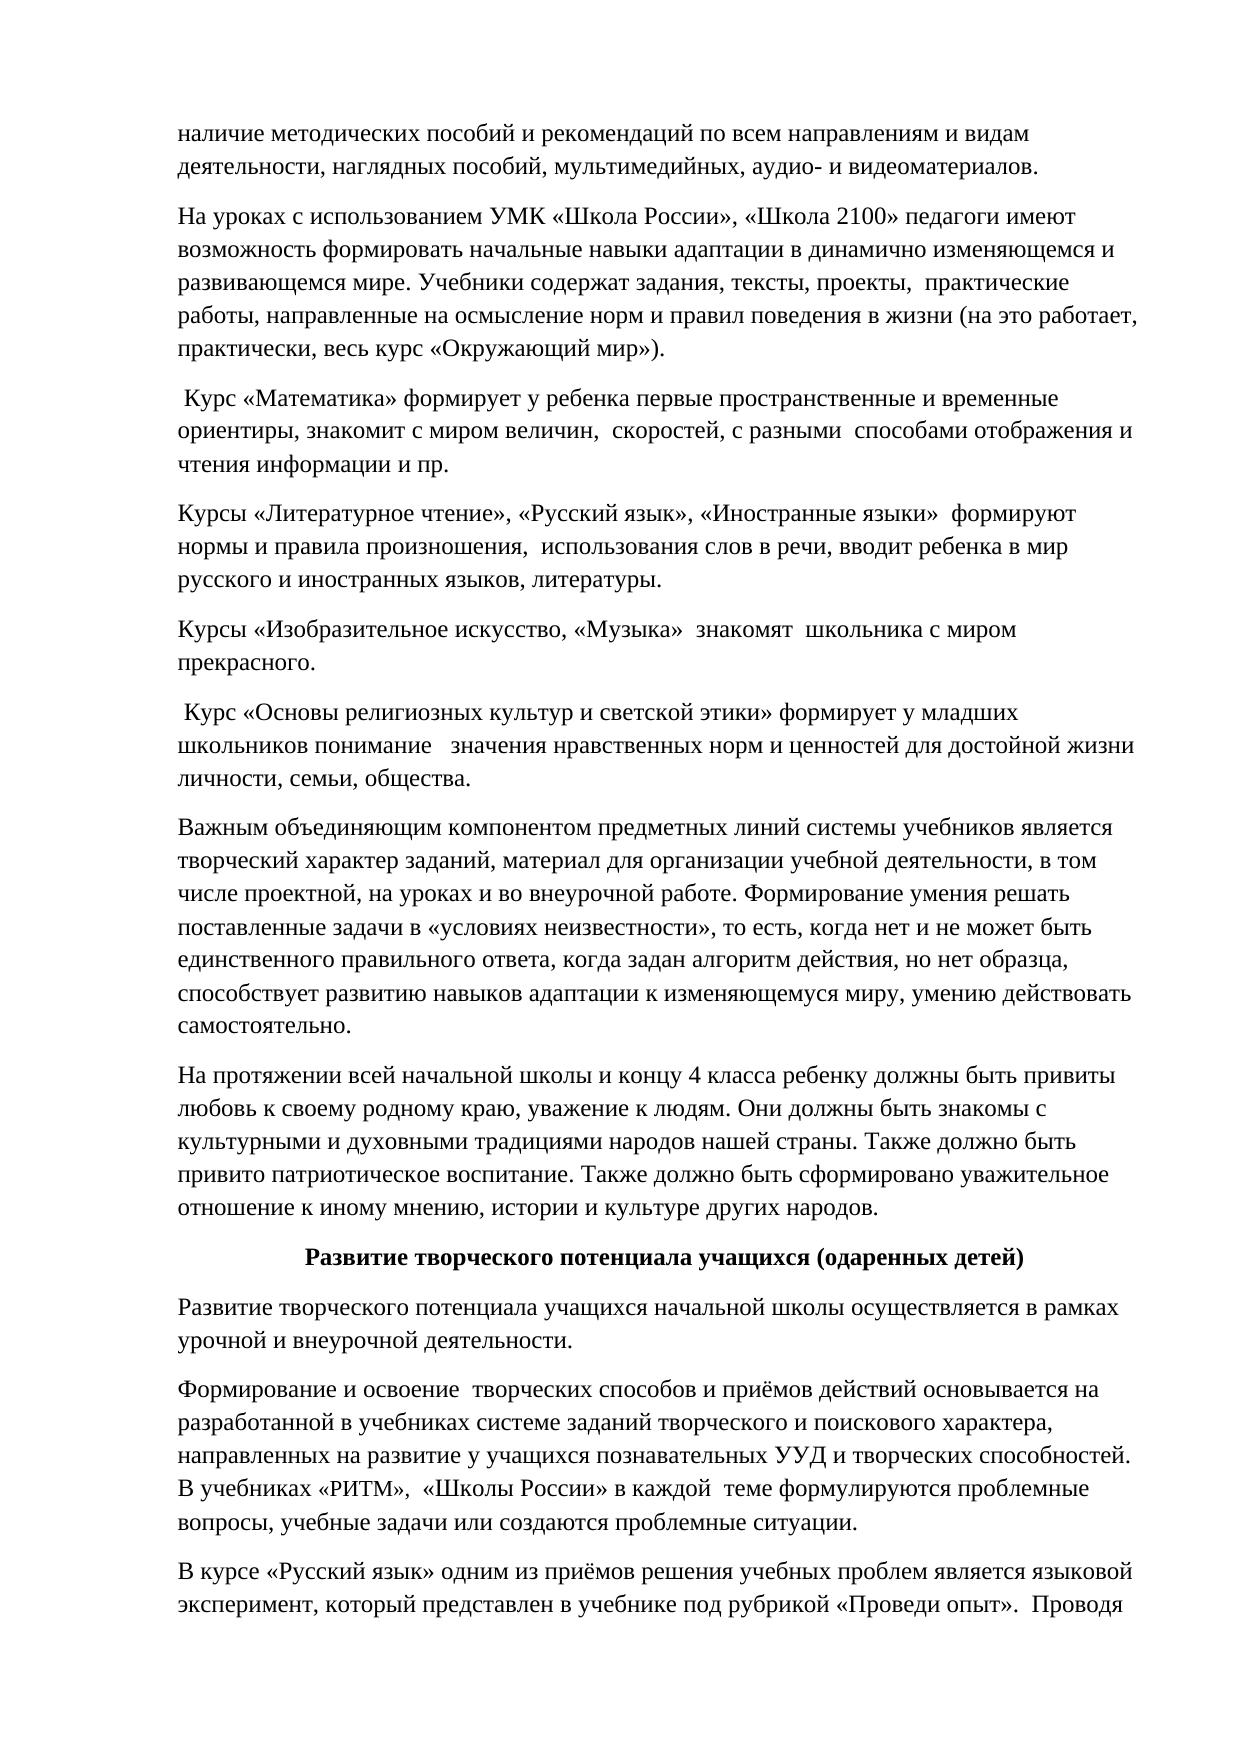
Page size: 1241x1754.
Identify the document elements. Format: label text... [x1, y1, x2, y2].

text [177, 118, 1152, 180]
text Курсы «Литературное чтение», «Русский язык», «Иностранные языки» формируют нормы и правила произношения, использования слов в речи, вводит ребенка в мир русского и иностранных языков, литературы. [177, 498, 1152, 593]
text Развитие творческого потенциала учащихся (одаренных детей) [177, 1242, 1152, 1271]
text Развитие творческого потенциала учащихся начальной школы осуществляется в рамках урочной и внеурочной деятельности. [177, 1292, 1152, 1353]
text Важным объединяющим компонентом предметных линий системы учебников является творческий характер заданий, материал для организации учебной деятельности, в том числе проектной, на уроках и во внеурочной работе. Формирование умения решать поставленные задачи в «условиях неизвестности», то есть, когда нет и не может быть единственного правильного ответа, когда задан алгоритм действия, но нет образца, способствует развитию навыков адаптации к изменяющемуся миру, умению действовать самостоятельно. [177, 812, 1152, 1039]
text Курс «Основы религиозных культур и светской этики» формирует у младших школьников понимание значения нравственных норм и ценностей для достойной жизни личности, семьи, общества. [177, 697, 1152, 792]
text На протяжении всей начальной школы и концу 4 класса ребенку должны быть привиты любовь к своему родному краю, уважение к людям. Они должны быть знакомы с культурными и духовными традициями народов нашей страны. Также должно быть привито патриотическое воспитание. Также должно быть сформировано уважительное отношение к иному мнению, истории и культуре других народов. [177, 1060, 1152, 1221]
text Формирование и освоение творческих способов и приёмов действий основывается на разработанной в учебниках системе заданий творческого и поискового характера, направленных на развитие у учащихся познавательных УУД и творческих способностей. В учебниках «РИТМ», «Школы России» в каждой теме формулируются проблемные вопросы, учебные задачи или создаются проблемные ситуации. [177, 1374, 1152, 1535]
text На уроках с использованием УМК «Школа России», «Школа 2100» педагоги имеют возможность формировать начальные навыки адаптации в динамично изменяющемся и развивающемся мире. Учебники содержат задания, тексты, проекты, практические работы, направленные на осмысление норм и правил поведения в жизни (на это работает, практически, весь курс «Окружающий мир»). [177, 201, 1152, 362]
text Курсы «Изобразительное искусство, «Музыка» знакомят школьника с миром прекрасного. [177, 614, 1152, 676]
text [177, 1556, 1152, 1618]
text Курс «Математика» формирует у ребенка первые пространственные и временные ориентиры, знакомит с миром величин, скоростей, с разными способами отображения и чтения информации и пр. [177, 383, 1152, 477]
